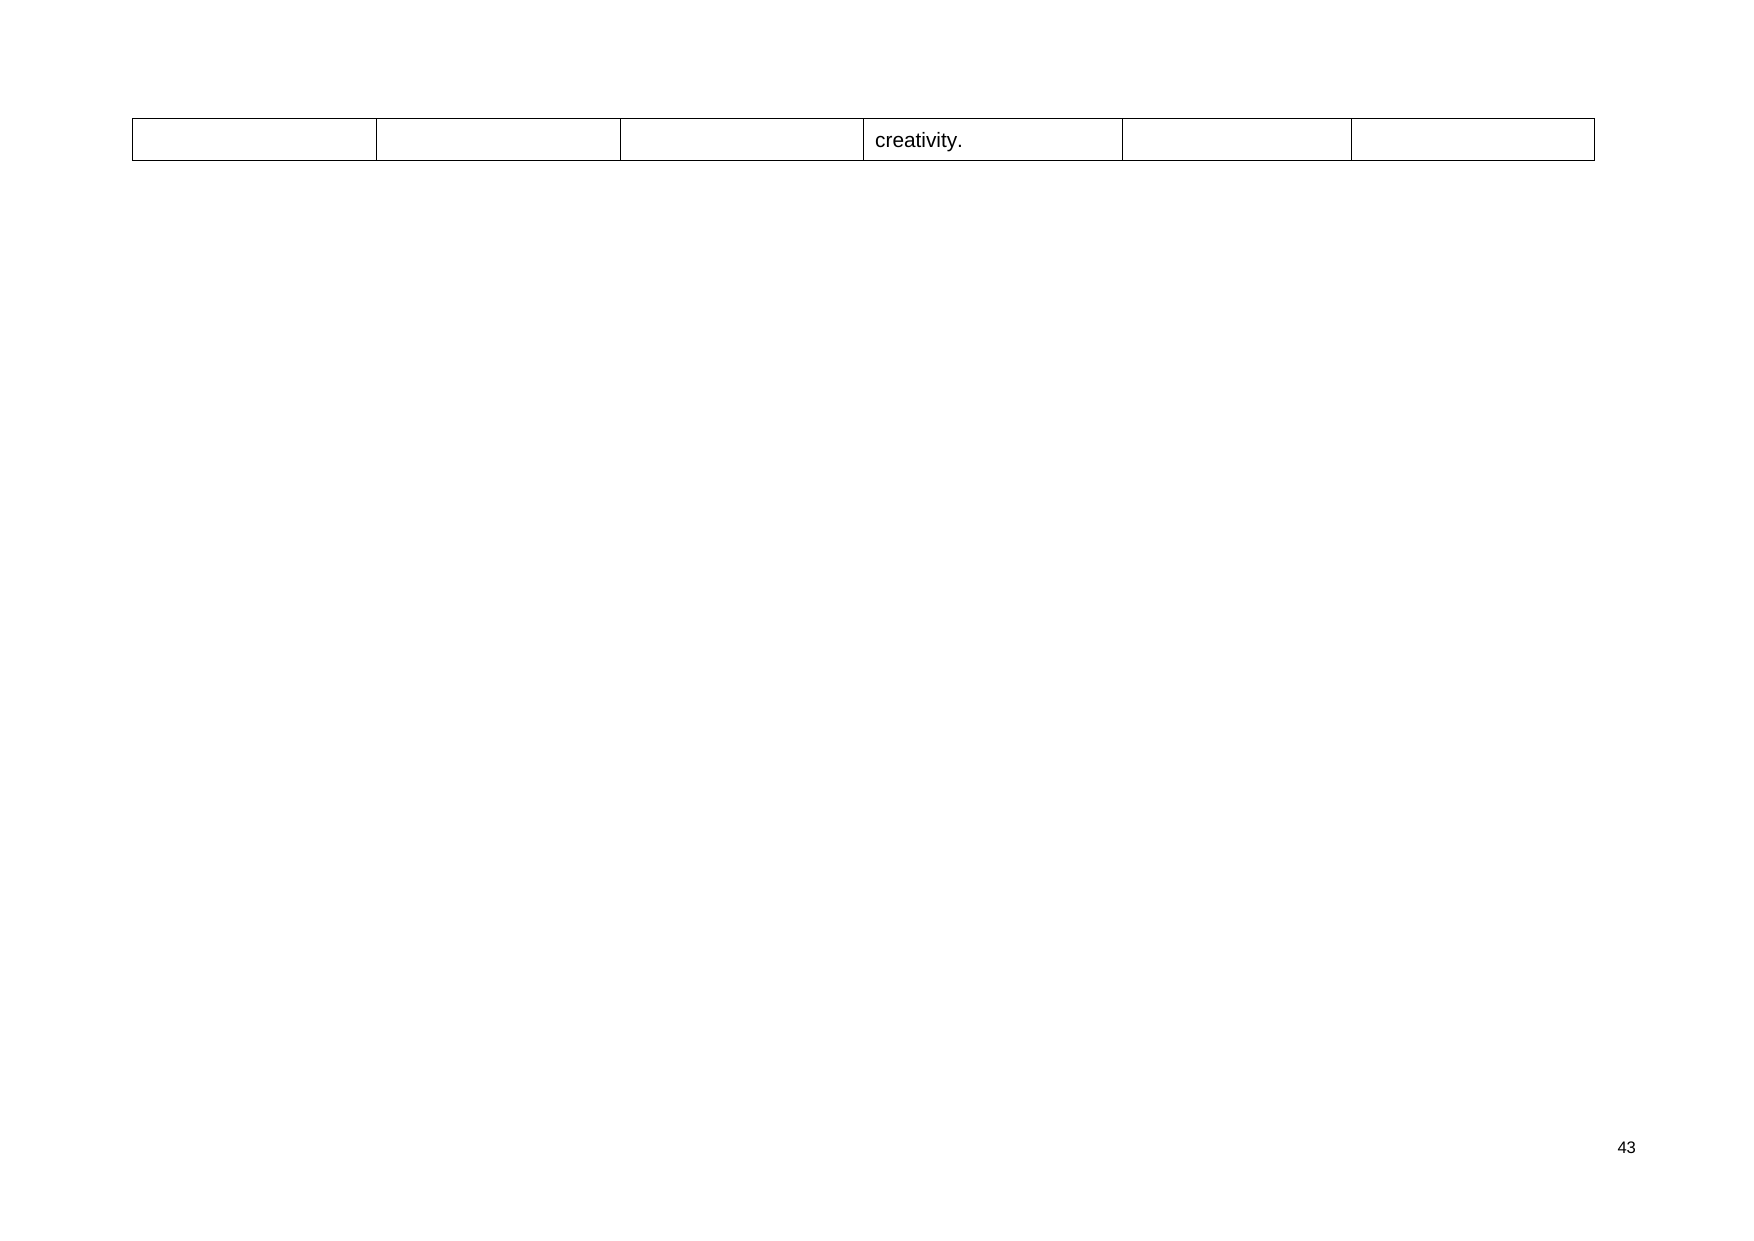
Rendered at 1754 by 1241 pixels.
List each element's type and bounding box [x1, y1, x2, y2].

table_cell [1352, 119, 1594, 160]
table_cell [377, 119, 620, 160]
table_cell [1123, 119, 1351, 160]
table_cell [133, 119, 376, 160]
table_cell [864, 119, 1122, 160]
table_cell [621, 119, 863, 160]
